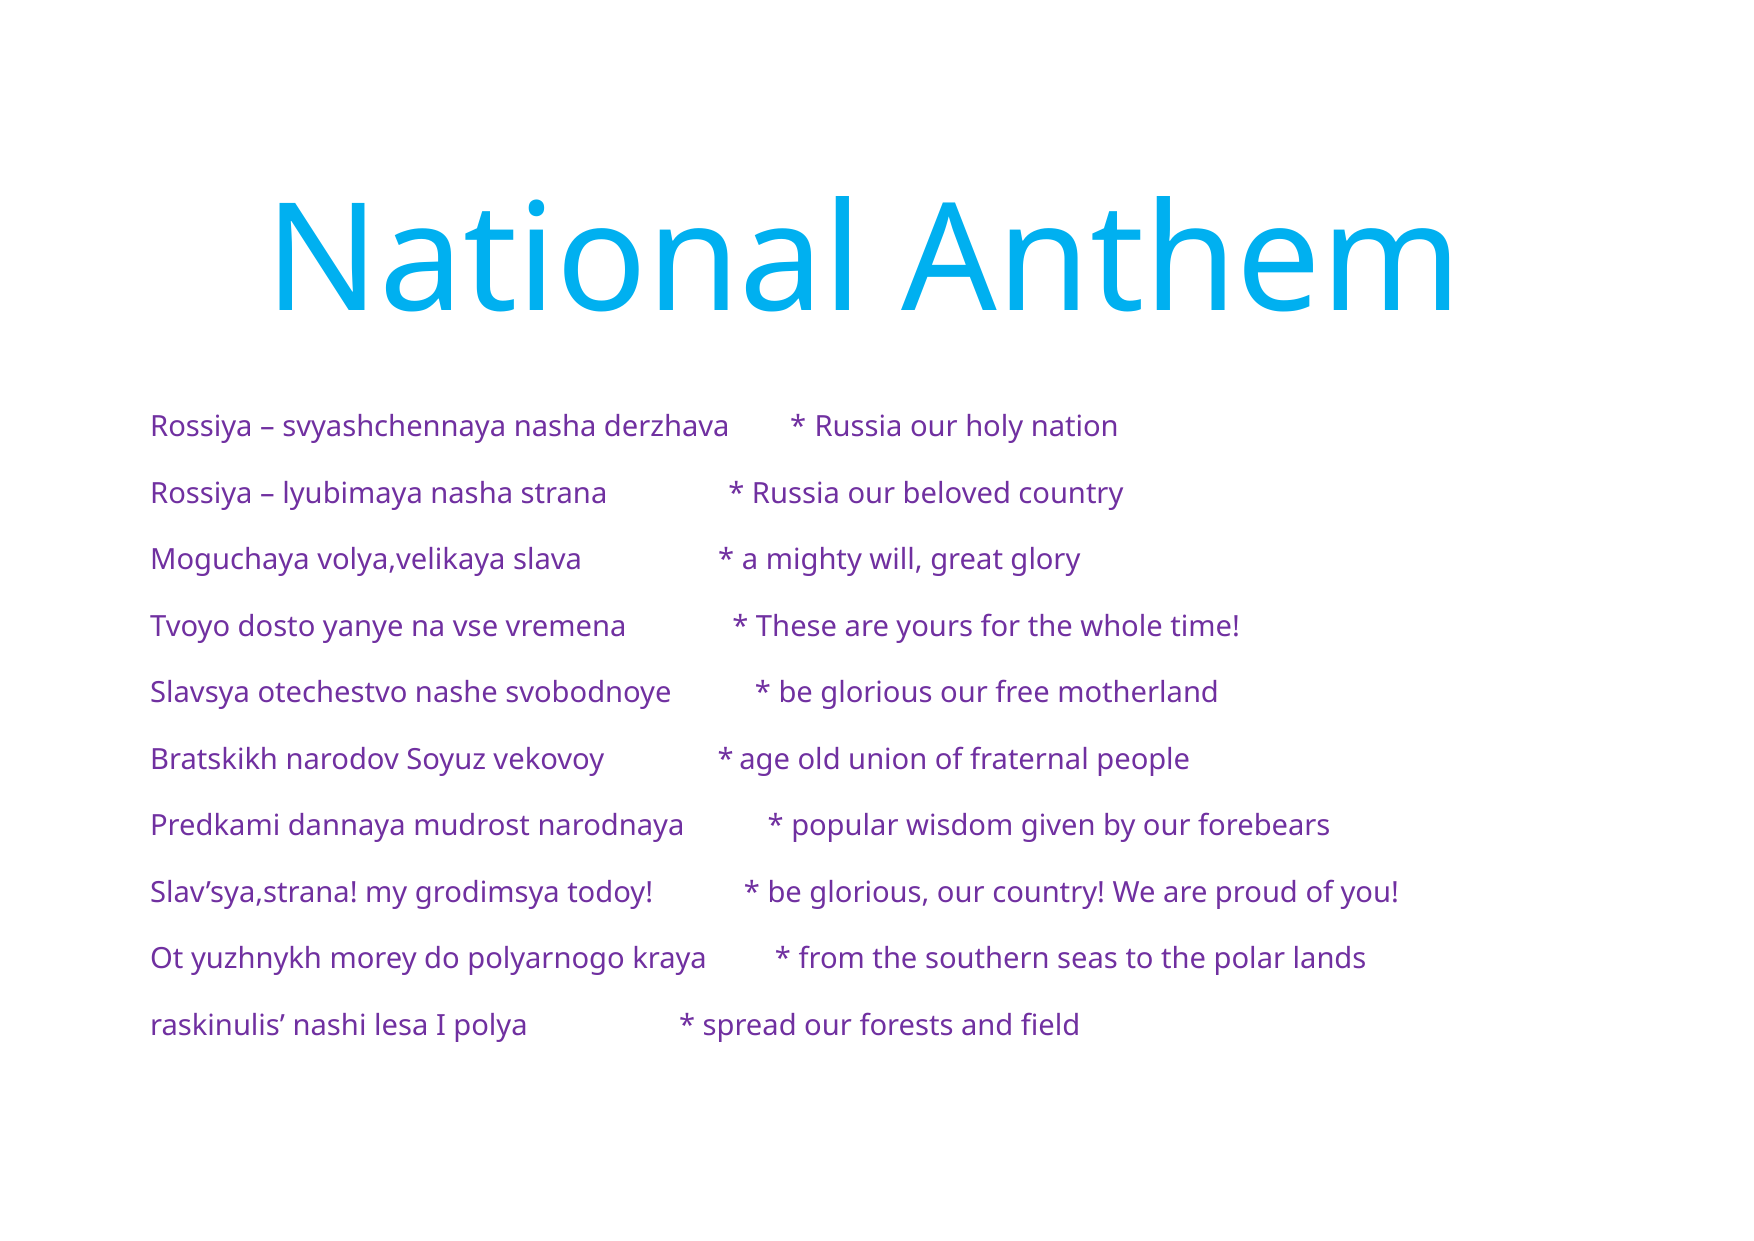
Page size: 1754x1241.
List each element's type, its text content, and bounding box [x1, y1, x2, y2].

text Predkami dannaya mudrost narodnaya * popular wisdom given by our forebears [150, 804, 1577, 844]
text Rossiya – lyubimaya nasha strana * Russia our beloved country [150, 472, 1577, 512]
text Bratskikh narodov Soyuz vekovoy * age old union of fraternal people [150, 738, 1577, 778]
text Moguchaya volya,velikaya slava * a mighty will, great glory [150, 539, 1577, 578]
text Slav’sya,strana! my grodimsya todoy! * be glorious, our country! We are proud of you! [150, 871, 1577, 911]
text Tvoyo dosto yanye na vse vremena * These are yours for the whole time! [150, 605, 1577, 645]
text Ot yuzhnykh morey do polyarnogo kraya * from the southern seas to the polar lands [150, 937, 1577, 977]
text National Anthem [150, 150, 1577, 354]
text raskinulis’ nashi lesa I polya * spread our forests and field [150, 1004, 1577, 1043]
text Slavsya otechestvo nashe svobodnoye * be glorious our free motherland [150, 672, 1577, 711]
text Rossiya – svyashchennaya nasha derzhava * Russia our holy nation [150, 406, 1577, 445]
